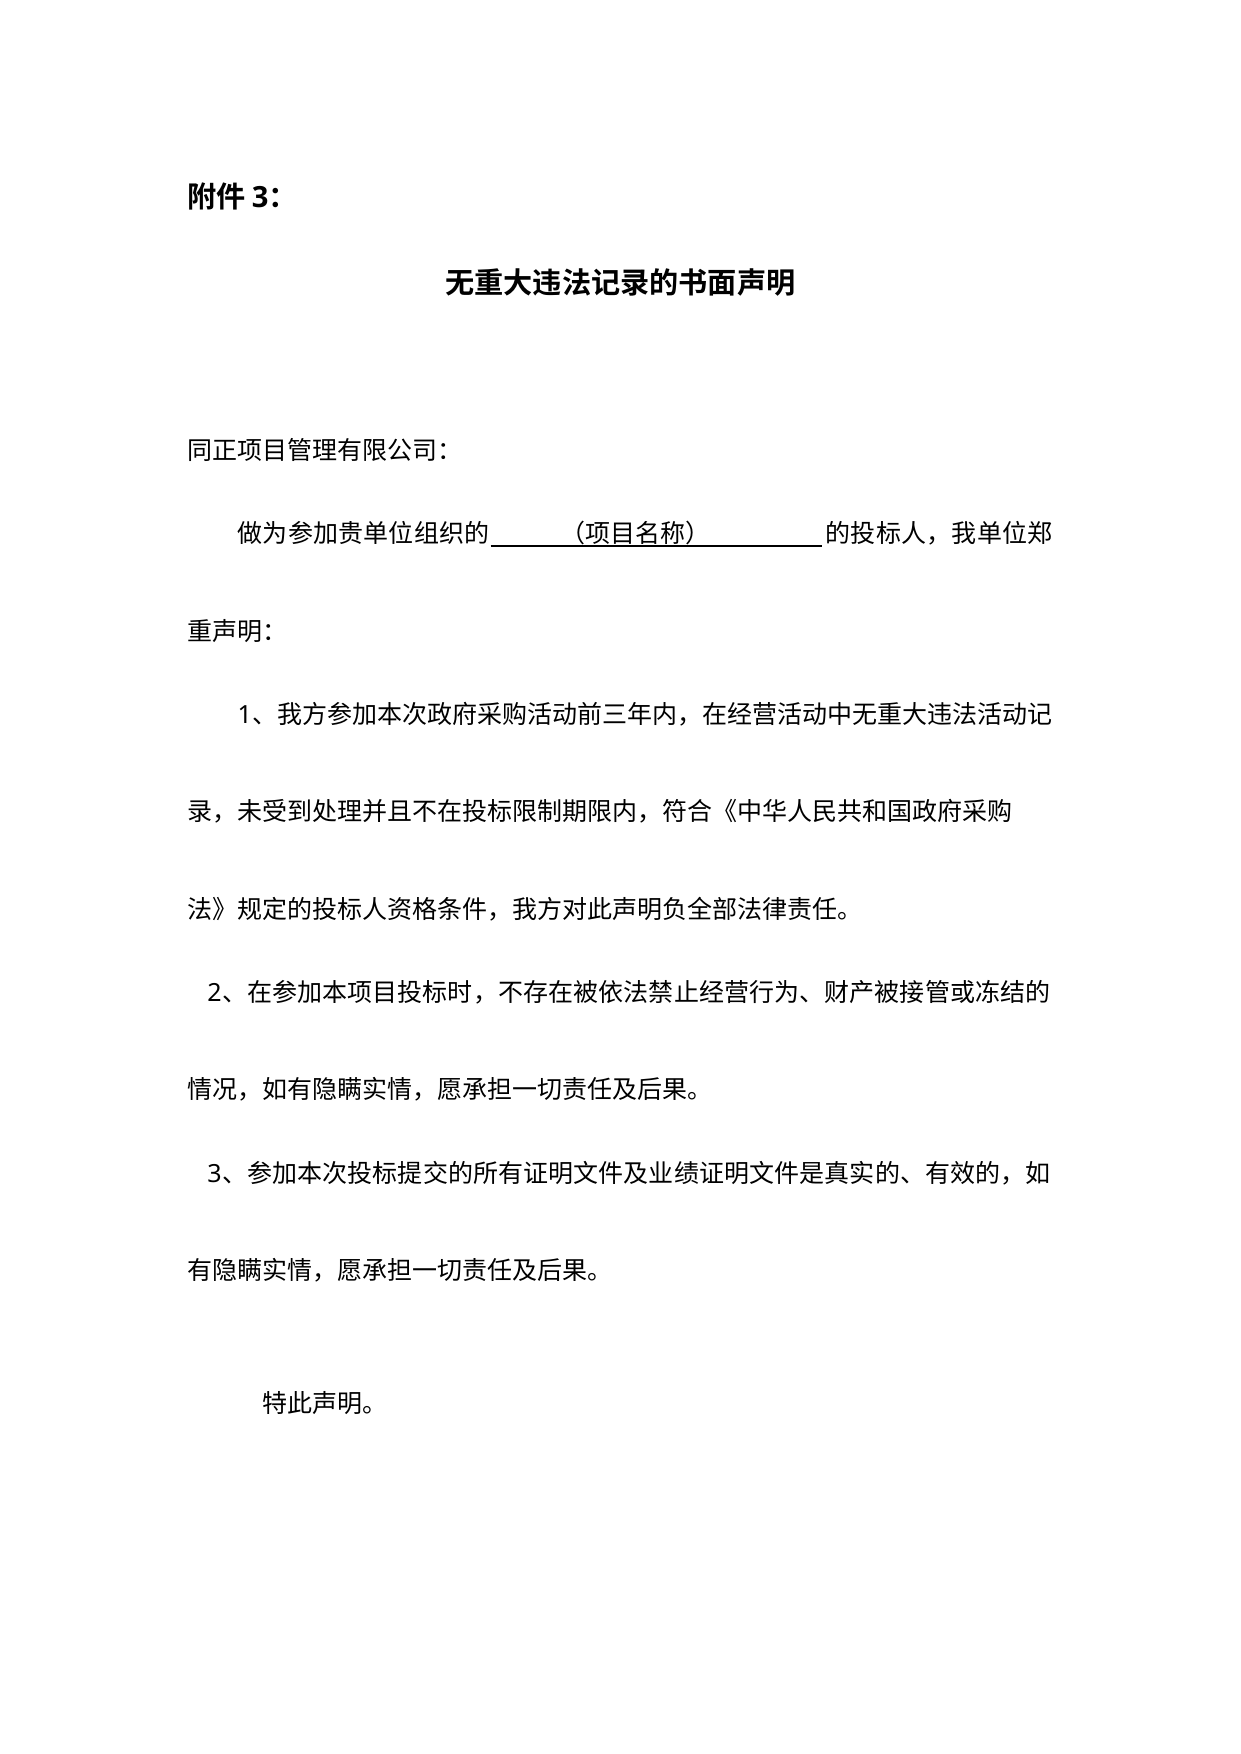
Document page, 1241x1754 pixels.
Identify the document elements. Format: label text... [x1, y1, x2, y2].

text 2、在参加本项目投标时，不存在被依法禁止经营行为、财产被接管或冻结的情况，如有隐瞒实情，愿承担一切责任及后果。 [187, 958, 1053, 1121]
text 1、我方参加本次政府采购活动前三年内，在经营活动中无重大违法活动记录，未受到处理并且不在投标限制期限内，符合《中华人民共和国政府采购法》规定的投标人资格条件，我方对此声明负全部法律责任。 [187, 680, 1053, 940]
text 无重大违法记录的书面声明 [187, 248, 1053, 313]
text 做为参加贵单位组织的 （项目名称） 的投标人，我单位郑重声明： [187, 499, 1053, 662]
text 附件3： [187, 162, 1053, 227]
text 同正项目管理有限公司： [187, 416, 1053, 481]
text 3、参加本次投标提交的所有证明文件及业绩证明文件是真实的、有效的，如有隐瞒实情，愿承担一切责任及后果。 [187, 1139, 1053, 1301]
text 特此声明。 [187, 1369, 1053, 1434]
